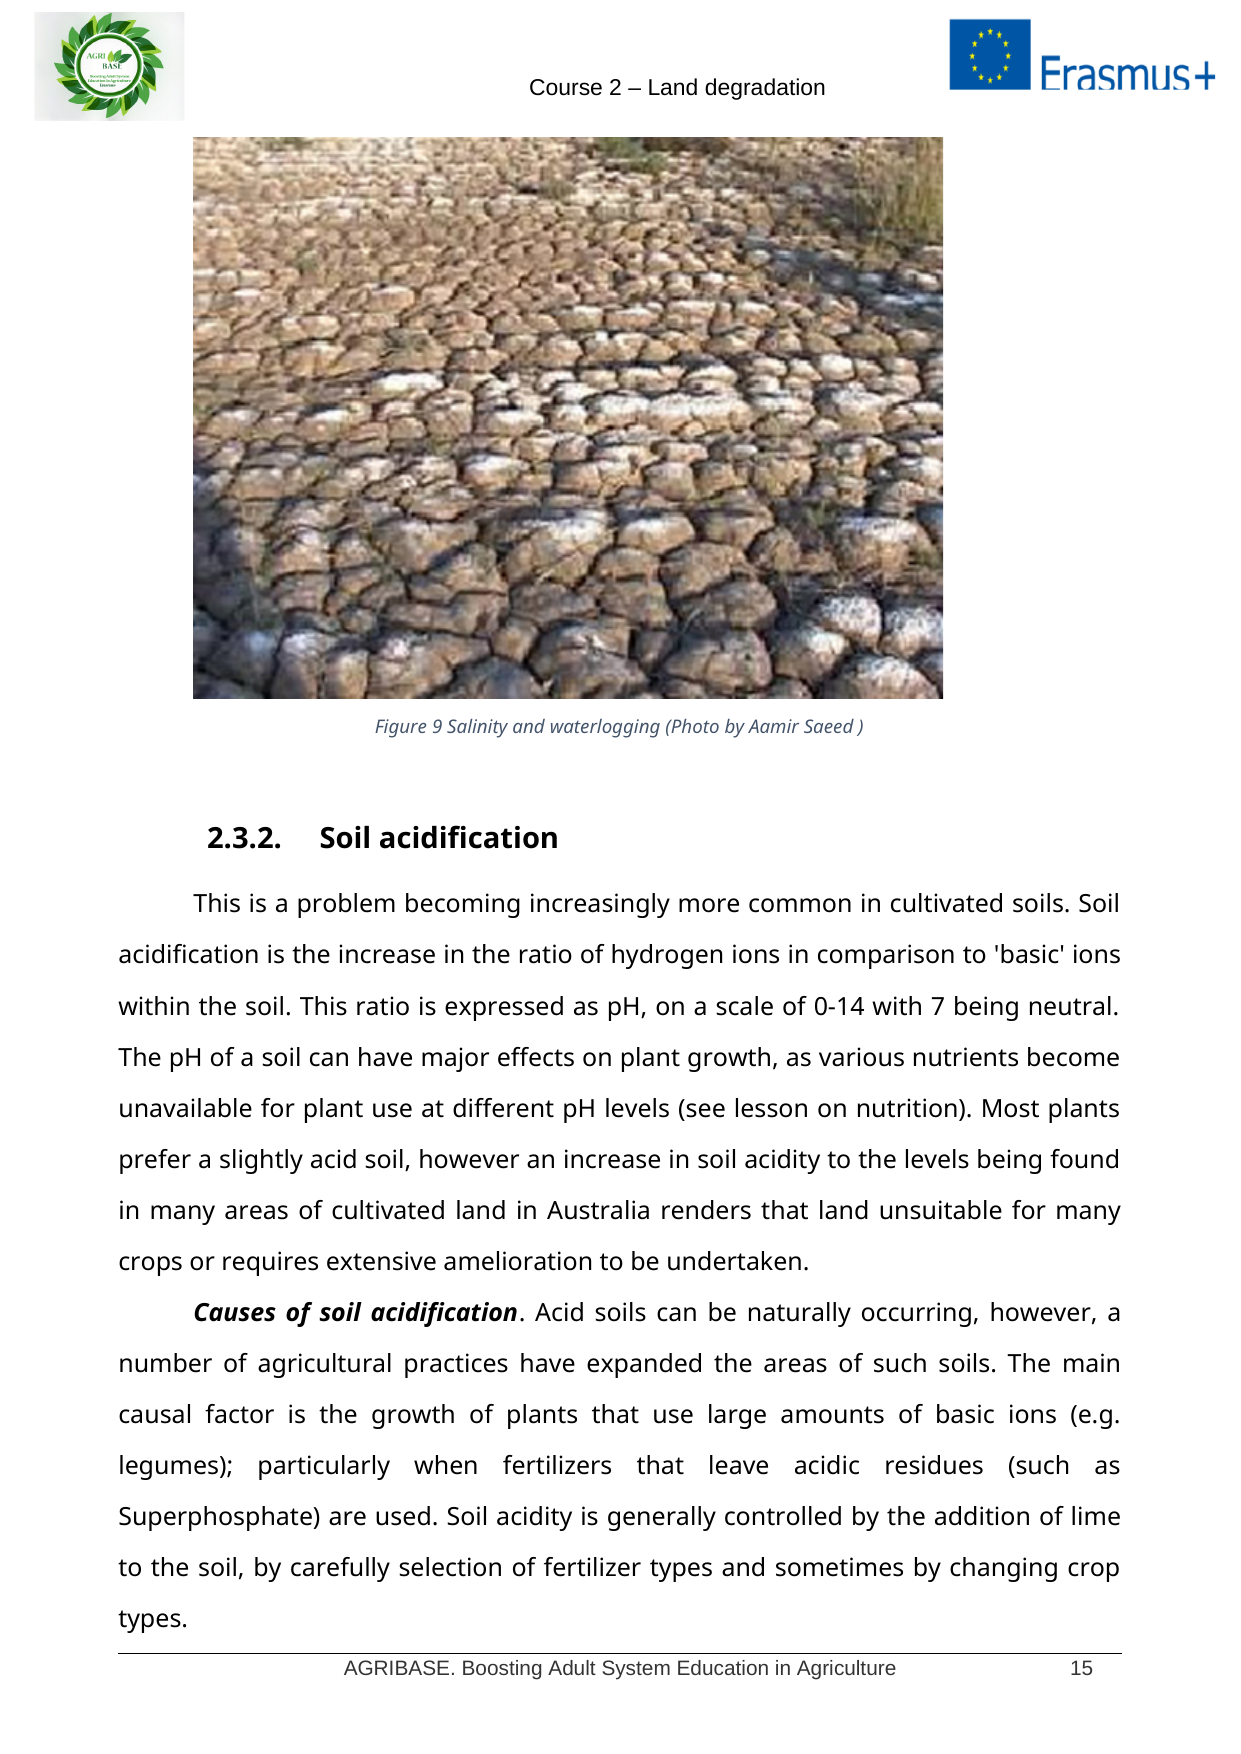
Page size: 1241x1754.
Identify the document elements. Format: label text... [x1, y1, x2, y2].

picture [34, 12, 185, 121]
picture [946, 17, 1215, 90]
list Soil acidification [207, 818, 1122, 857]
text Figure 9 Salinity and waterlogging (Photo by Aamir Saeed ) [118, 714, 1122, 739]
text This is a problem becoming increasingly more common in cultivated soils. Soil acidification is the increase in the ratio of hydrogen ions in comparison to 'basic' ions within the soil. This ratio is expressed as pH, on a scale of 0-14 with 7 being neutral. The pH of a soil can have major effects on plant growth, as various nutrients become unavailable for plant use at different pH levels (see lesson on nutrition). Most plants prefer a slightly acid soil, however an increase in soil acidity to the levels being found in many areas of cultivated land in Australia renders that land unsuitable for many crops or requires extensive amelioration to be undertaken. [118, 886, 1122, 1277]
text Causes of soil acidification. Acid soils can be naturally occurring, however, a number of agricultural practices have expanded the areas of such soils. The main causal factor is the growth of plants that use large amounts of basic ions (e.g. legumes); particularly when fertilizers that leave acidic residues (such as Superphosphate) are used. Soil acidity is generally controlled by the addition of lime to the soil, by carefully selection of fertilizer types and sometimes by changing crop types. [118, 1294, 1122, 1635]
picture [193, 137, 944, 699]
